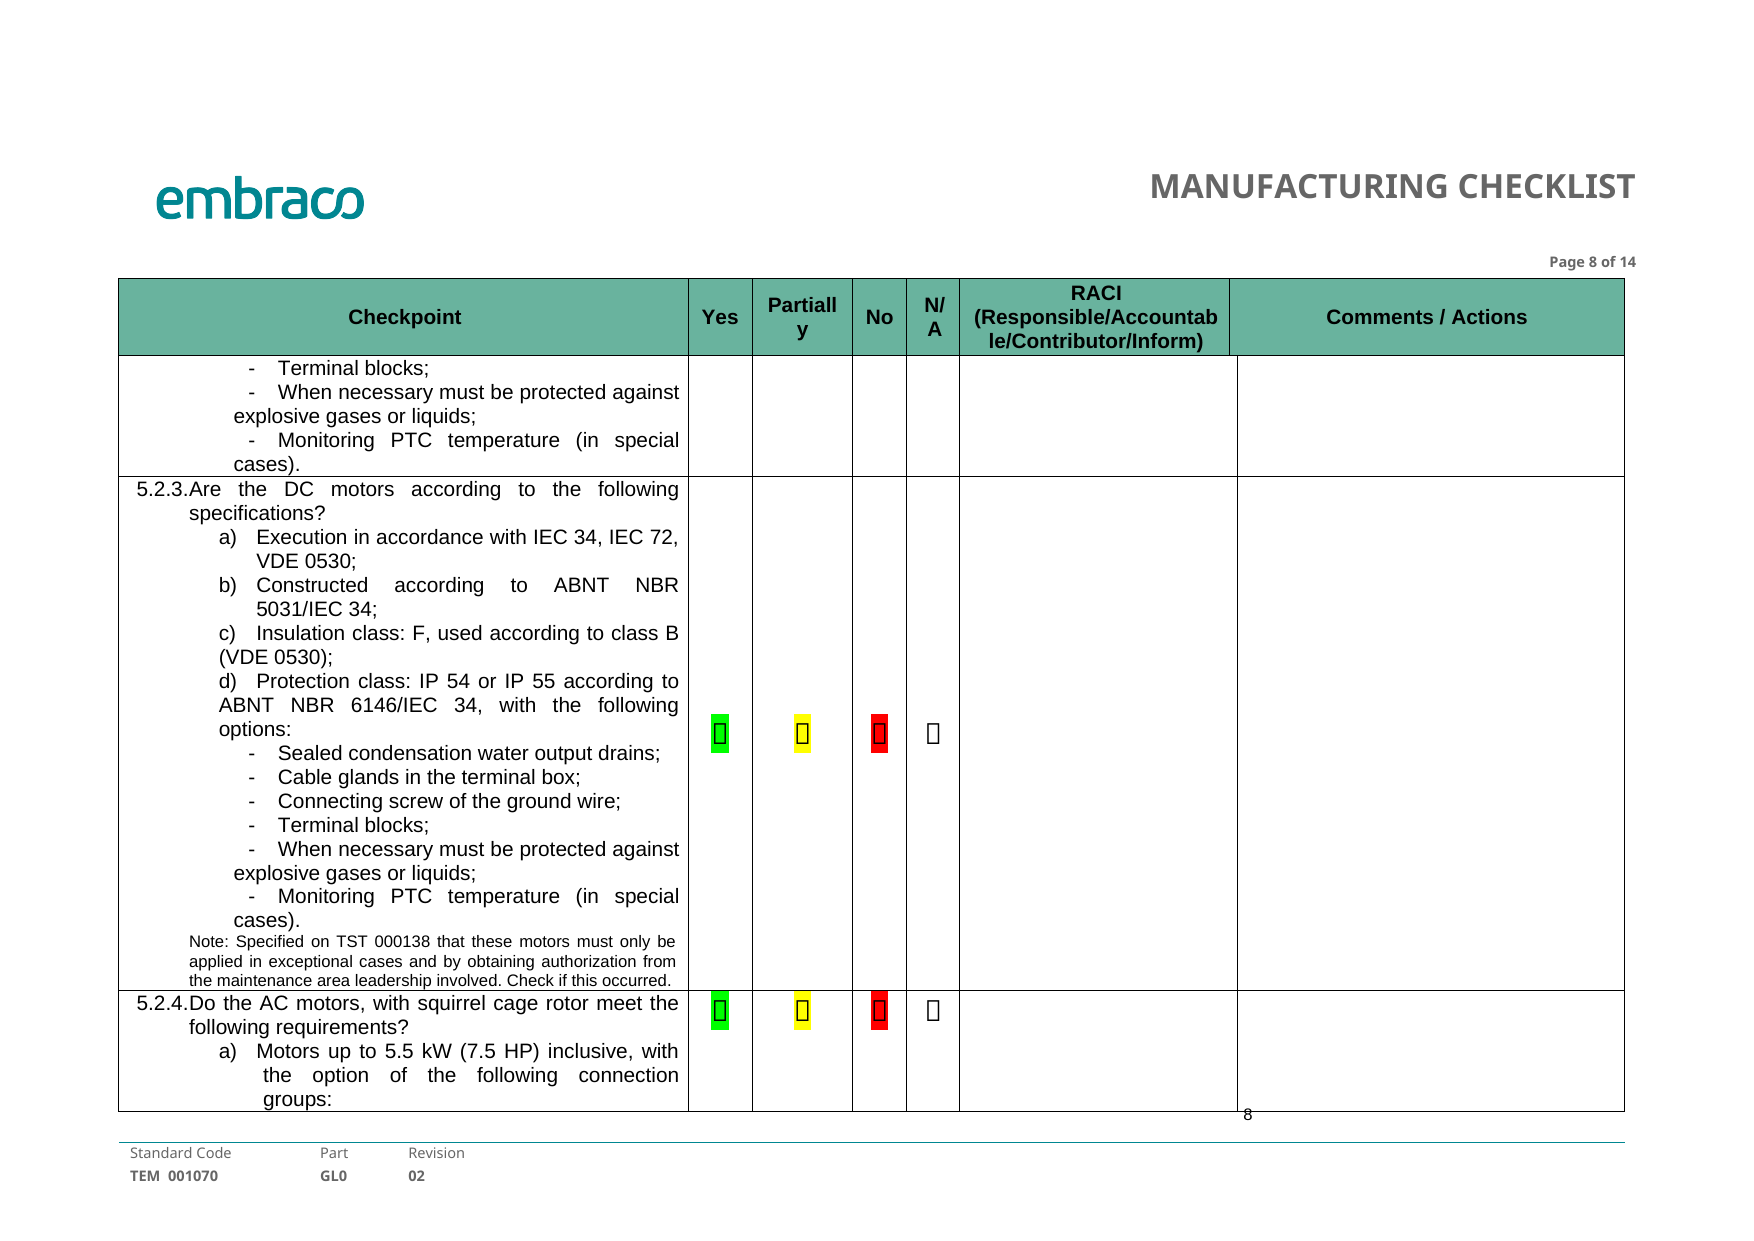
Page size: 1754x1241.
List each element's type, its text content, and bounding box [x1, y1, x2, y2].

table_cell [1238, 477, 1624, 990]
table_cell  [853, 991, 906, 1111]
table_cell  [907, 991, 959, 1111]
table_cell [1238, 991, 1624, 1111]
table_cell  [689, 477, 752, 990]
table_cell [960, 477, 1237, 990]
table_cell  [689, 991, 752, 1111]
table_cell  [907, 356, 959, 476]
table_header RACI (Responsible/Accountable/Contributor/Inform) [960, 279, 1229, 355]
picture [129, 143, 391, 263]
table_cell  [853, 477, 906, 990]
table_header Partially [753, 279, 852, 355]
table_cell [1238, 356, 1624, 476]
table_cell  [853, 356, 906, 476]
table_header Comments / Actions [1230, 279, 1624, 355]
table_cell  [689, 356, 752, 476]
table_cell  [907, 477, 959, 990]
table_cell  [753, 477, 852, 990]
table_header Yes [689, 279, 752, 355]
table_cell  [753, 356, 852, 476]
table_cell Are the DC motors according to the following specifications? Execution in accordance with IEC 34, IEC 72, VDE 0530; Constructed according to ABNT NBR 5031/IEC 34; Insulation class: F, used according to class B (VDE 0530); Protection class: IP 54 or IP 55 according to ABNT NBR 6146/IEC 34, with the following options: Sealed condensation water output drains; Cable glands in the terminal box; Connecting screw of the ground wire; Terminal blocks; When necessary must be protected against explosive gases or liquids; Monitoring PTC temperature (in special cases). Note: Specified on TST 000138 that these motors must only be applied in exceptional cases and by obtaining authorization from the maintenance area leadership involved. Check if this occurred. [119, 477, 688, 990]
table_cell [960, 356, 1237, 476]
table_header No [853, 279, 906, 355]
table_header Checkpoint [119, 279, 688, 355]
table_header N/A [907, 279, 959, 355]
table_cell  [753, 991, 852, 1111]
table_cell [960, 991, 1237, 1111]
